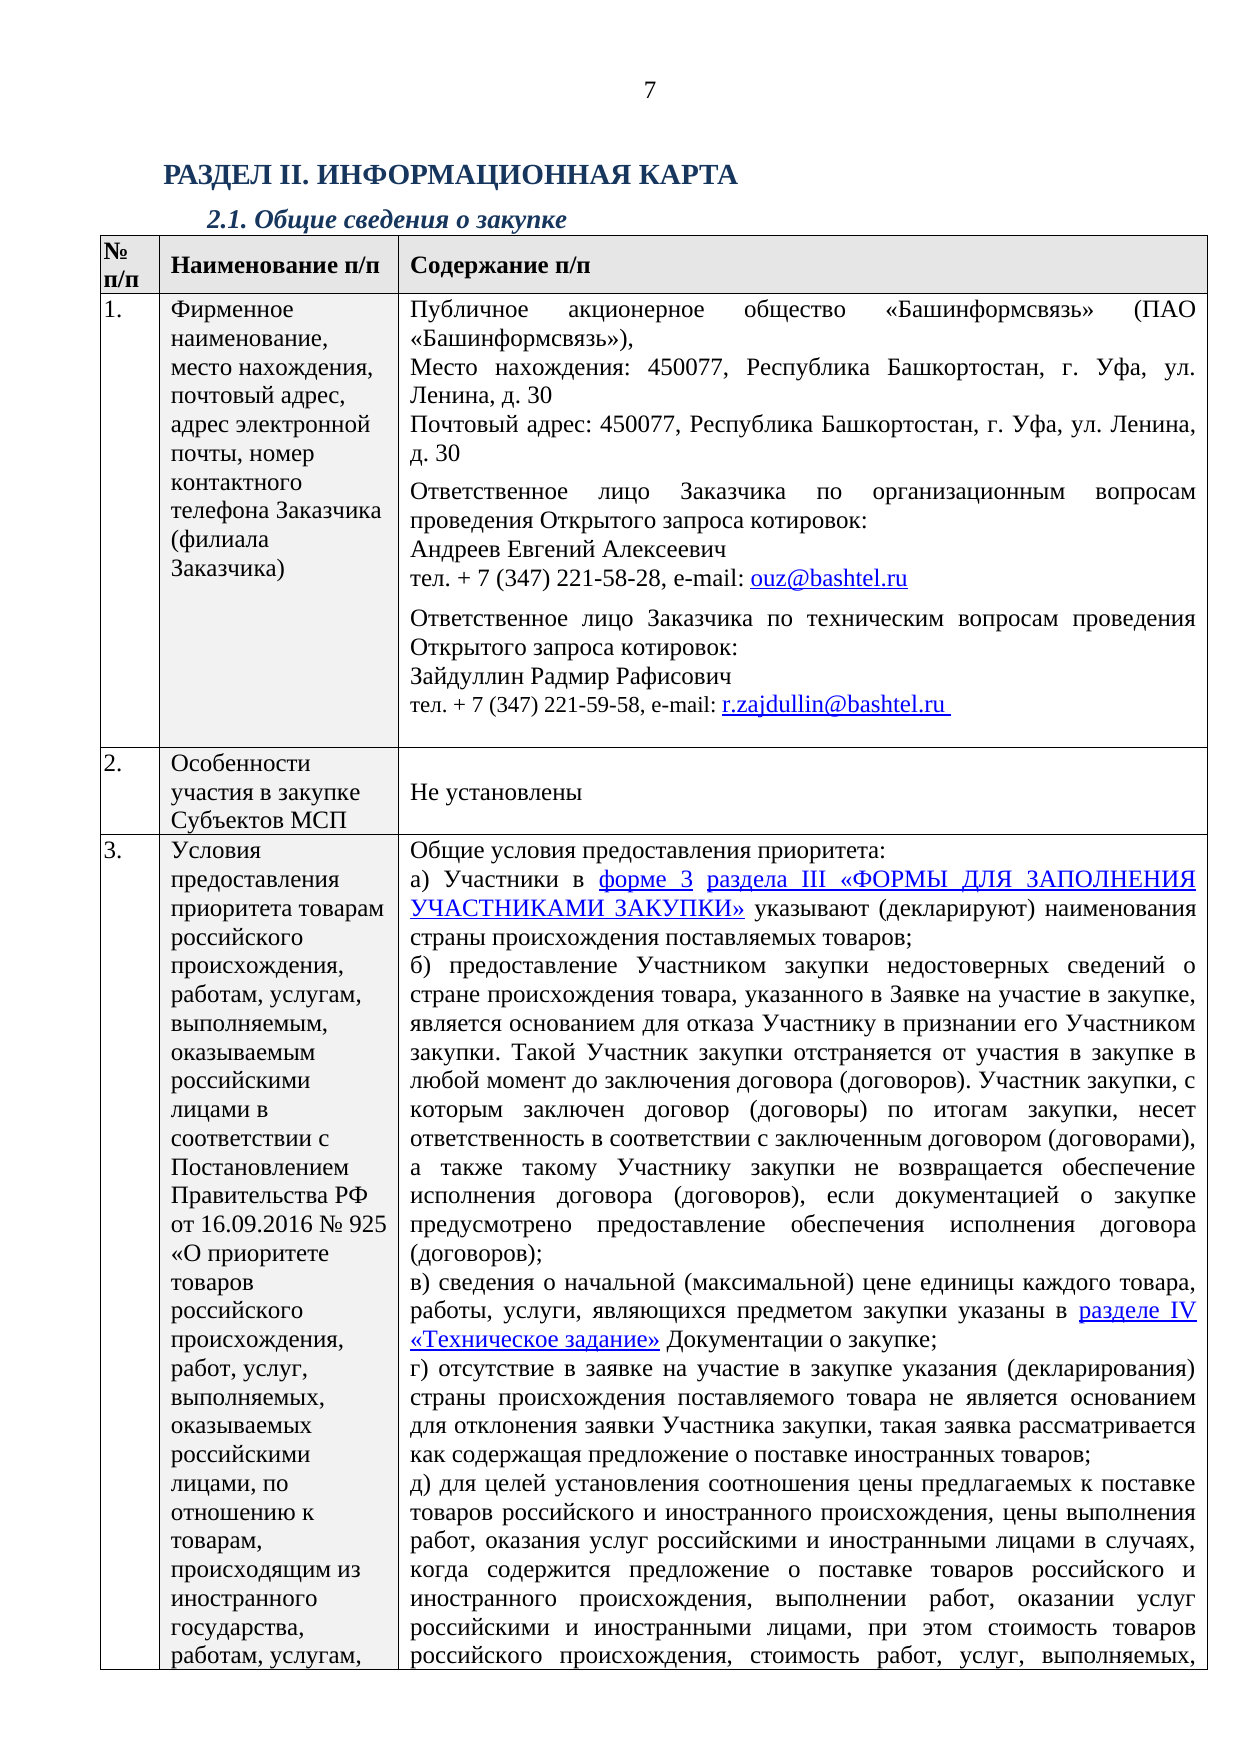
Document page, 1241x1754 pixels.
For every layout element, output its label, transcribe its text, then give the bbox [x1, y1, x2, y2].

table_cell Особенности участия в закупке Субъектов МСП [160, 748, 398, 834]
table_cell [101, 835, 159, 1669]
table_cell Публичное акционерное общество «Башинформсвязь» (ПАО «Башинформсвязь»), Место нахождения: 450077, Республика Башкортостан, г. Уфа, ул. Ленина, д. 30 Почтовый адрес: 450077, Республика Башкортостан, г. Уфа, ул. Ленина, д. 30 Ответственное лицо Заказчика по организационным вопросам проведения Открытого запроса котировок: Андреев Евгений Алексеевич тел. + 7 (347) 221-58-28, e-mail: ouz@bashtel.ru Ответственное лицо Заказчика по техническим вопросам проведения Открытого запроса котировок: Зайдуллин Радмир Рафисович тел. + 7 (347) 221-59-58, e-mail: r.zajdullin@bashtel.ru [399, 294, 1207, 747]
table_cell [399, 835, 1207, 1669]
text 2.1. Общие сведения о закупке [207, 203, 1181, 235]
table_header Содержание п/п [399, 236, 1207, 293]
table_cell Фирменное наименование, место нахождения, почтовый адрес, адрес электронной почты, номер контактного телефона Заказчика (филиала Заказчика) [160, 294, 398, 747]
text РАЗДЕЛ II. ИНФОРМАЦИОННАЯ КАРТА [163, 157, 1181, 191]
table_header Наименование п/п [160, 236, 398, 293]
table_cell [160, 835, 398, 1669]
table_cell Не установлены [399, 748, 1207, 834]
table_cell [101, 294, 159, 747]
table_header № п/п [101, 236, 159, 293]
table_cell [101, 748, 159, 834]
